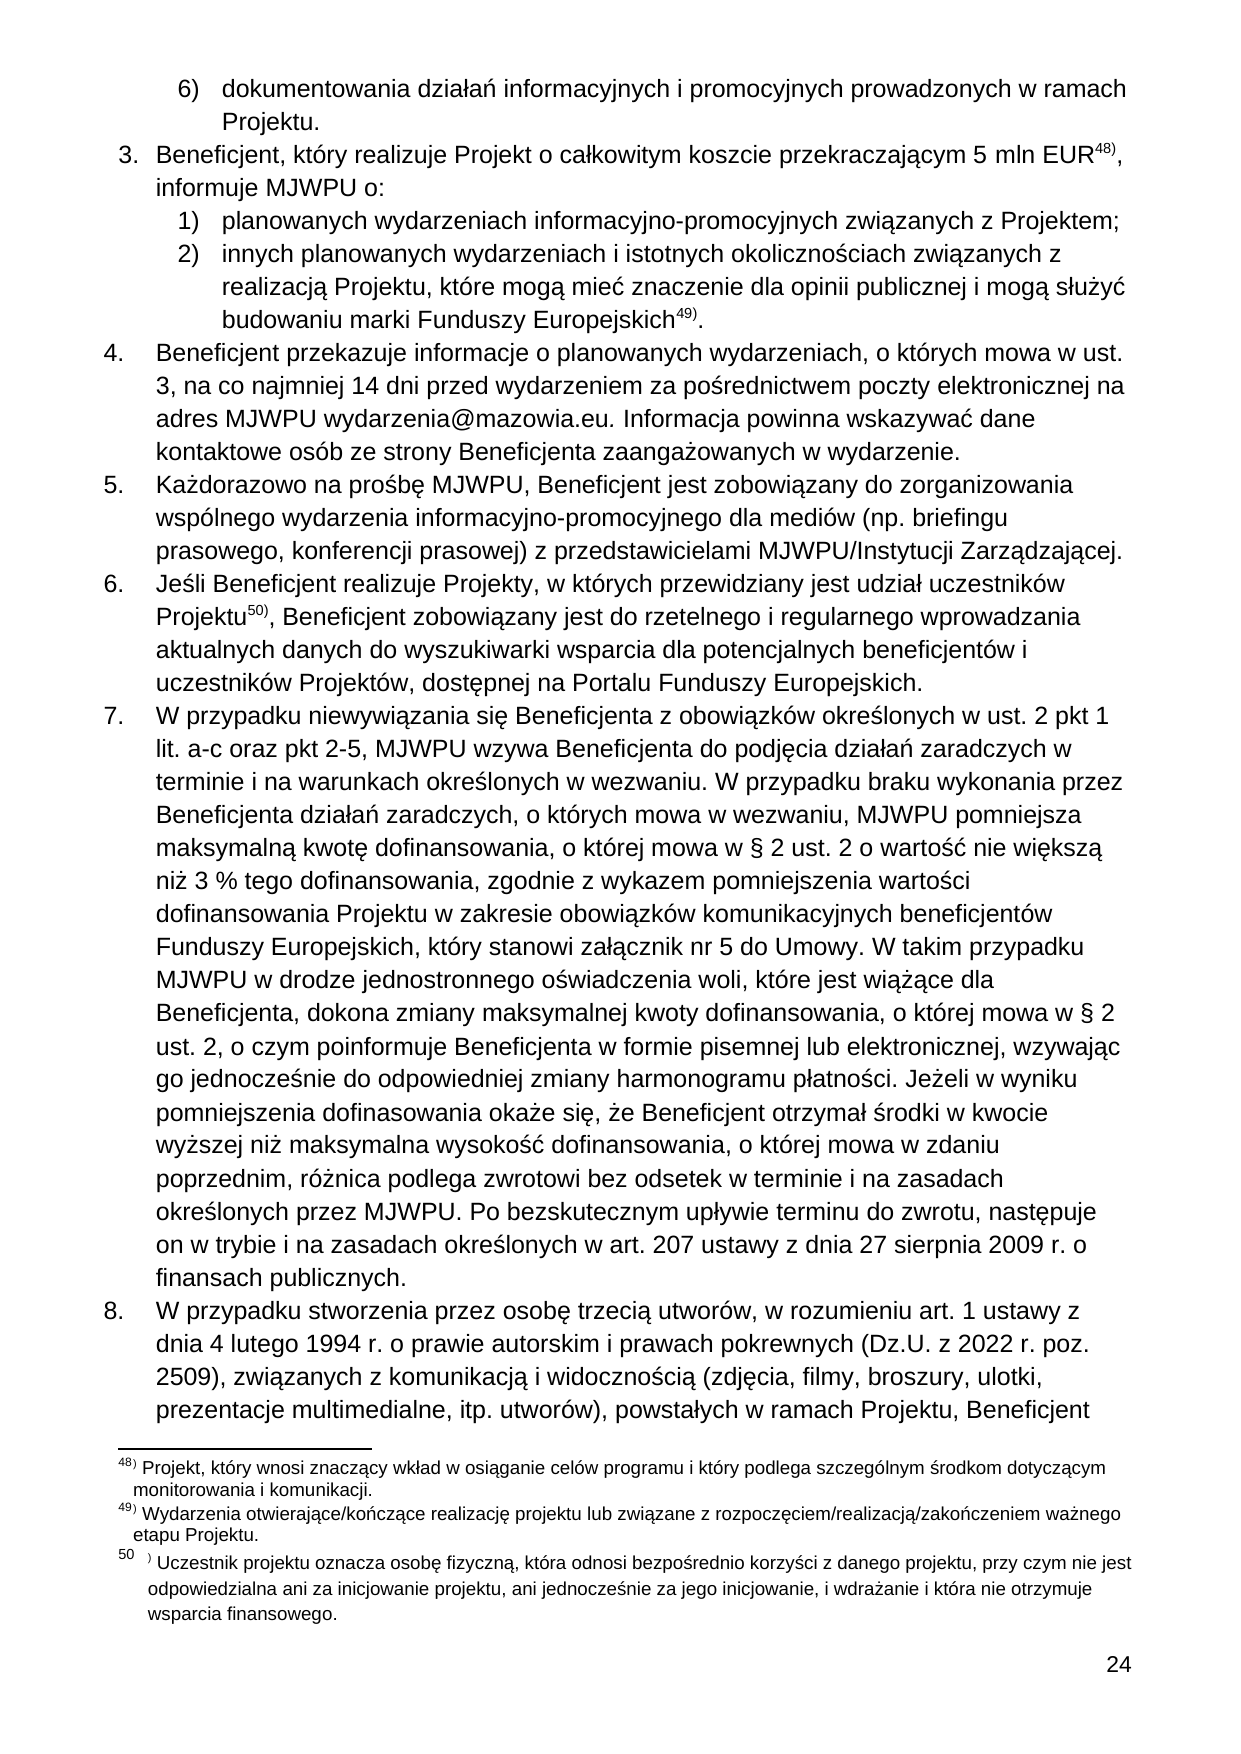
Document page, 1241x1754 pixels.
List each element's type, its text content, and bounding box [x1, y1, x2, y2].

list innych planowanych wydarzeniach i istotnych okolicznościach związanych z realizacją Projektu, które mogą mieć znaczenie dla opinii publicznej i mogą służyć budowaniu marki Funduszy Europejskich). [177, 239, 1132, 334]
list dokumentowania działań informacyjnych i promocyjnych prowadzonych w ramach Projektu. [177, 74, 1132, 136]
list Jeśli Beneficjent realizuje Projekty, w których przewidziany jest udział uczestników Projektu), Beneficjent zobowiązany jest do rzetelnego i regularnego wprowadzania aktualnych danych do wyszukiwarki wsparcia dla potencjalnych beneficjentów i uczestników Projektów, dostępnej na Portalu Funduszy Europejskich. [103, 569, 1132, 697]
list planowanych wydarzeniach informacyjno-promocyjnych związanych z Projektem; [177, 206, 1132, 235]
list Beneficjent przekazuje informacje o planowanych wydarzeniach, o których mowa w ust. 3, na co najmniej 14 dni przed wydarzeniem za pośrednictwem poczty elektronicznej na adres MJWPU wydarzenia@mazowia.eu. Informacja powinna wskazywać dane kontaktowe osób ze strony Beneficjenta zaangażowanych w wydarzenie. [103, 338, 1132, 466]
list Każdorazowo na prośbę MJWPU, Beneficjent jest zobowiązany do zorganizowania wspólnego wydarzenia informacyjno-promocyjnego dla mediów (np. briefingu prasowego, konferencji prasowej) z przedstawicielami MJWPU/Instytucji Zarządzającej. [103, 470, 1132, 565]
list W przypadku niewywiązania się Beneficjenta z obowiązków określonych w ust. 2 pkt 1 lit. a-c oraz pkt 2-5, MJWPU wzywa Beneficjenta do podjęcia działań zaradczych w terminie i na warunkach określonych w wezwaniu. W przypadku braku wykonania przez Beneficjenta działań zaradczych, o których mowa w wezwaniu, MJWPU pomniejsza maksymalną kwotę dofinansowania, o której mowa w § 2 ust. 2 o wartość nie większą niż 3 % tego dofinansowania, zgodnie z wykazem pomniejszenia wartości dofinansowania Projektu w zakresie obowiązków komunikacyjnych beneficjentów Funduszy Europejskich, który stanowi załącznik nr 5 do Umowy. W takim przypadku MJWPU w drodze jednostronnego oświadczenia woli, które jest wiążące dla Beneficjenta, dokona zmiany maksymalnej kwoty dofinansowania, o której mowa w § 2 ust. 2, o czym poinformuje Beneficjenta w formie pisemnej lub elektronicznej, wzywając go jednocześnie do odpowiedniej zmiany harmonogramu płatności. Jeżeli w wyniku pomniejszenia dofinasowania okaże się, że Beneficjent otrzymał środki w kwocie wyższej niż maksymalna wysokość dofinansowania, o której mowa w zdaniu poprzednim, różnica podlega zwrotowi bez odsetek w terminie i na zasadach określonych przez MJWPU. Po bezskutecznym upływie terminu do zwrotu, następuje on w trybie i na zasadach określonych w art. 207 ustawy z dnia 27 sierpnia 2009 r. o finansach publicznych. [103, 701, 1132, 1291]
list Beneficjent, który realizuje Projekt o całkowitym koszcie przekraczającym 5 mln EUR), informuje MJWPU o: [118, 140, 1132, 202]
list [103, 1296, 1132, 1423]
